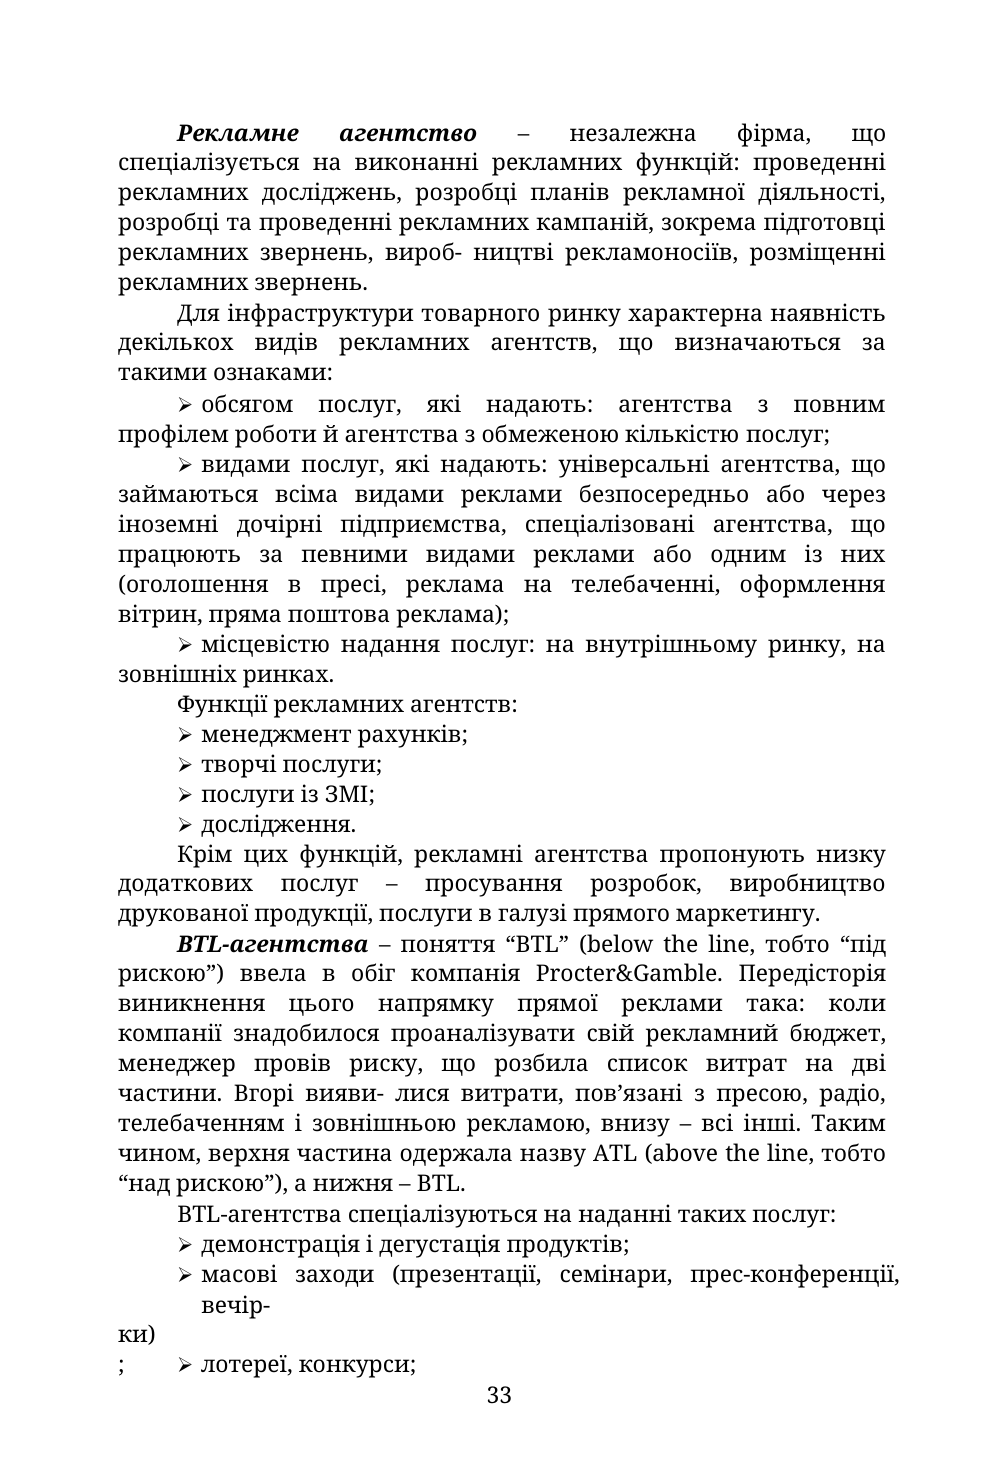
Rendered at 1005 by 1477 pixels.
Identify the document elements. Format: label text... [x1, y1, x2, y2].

list лотереї, конкурси; [177, 1348, 900, 1379]
list місцевістю надання послуг: на внутрішньому ринку, на зовнішніх ринках. [118, 629, 886, 689]
list менеджмент рахунків; [177, 718, 900, 748]
text Функції рекламних агентств: [177, 689, 900, 718]
text Для інфраструктури товарного ринку характерна наявність декількох видів рекламних агентств, що визначаються за такими ознаками: [118, 297, 886, 387]
text BTL-агентства спеціалізуються на наданні таких послуг: [177, 1198, 900, 1228]
text ки); [118, 1319, 158, 1378]
text BTL-агентства – поняття “BTL” (below the line, тобто “під рискою”) ввела в обіг компанія Procter&Gamble. Передісторія виникнення цього напрямку прямої реклами така: коли компанії знадобилося проаналізувати свій рекламний бюджет, менеджер провів риску, що розбила список витрат на дві частини. Вгорі вияви- лися витрати, пов’язані з пресою, радіо, телебаченням і зовнішньою рекламою, внизу – всі інші. Таким чином, верхня частина одержала назву ATL (above the line, тобто “над рискою”), а нижня – BTL. [118, 928, 887, 1198]
list дослідження. [177, 808, 900, 838]
list демонстрація і дегустація продуктів; [177, 1228, 900, 1258]
list творчі послуги; [177, 748, 900, 778]
text Крім цих функцій, рекламні агентства пропонують низку додаткових послуг – просування розробок, виробництво друкованої продукції, послуги в галузі прямого маркетингу. [118, 838, 886, 928]
list послуги із ЗМІ; [177, 778, 900, 808]
list обсягом послуг, які надають: агентства з повним профілем роботи й агентства з обмеженою кількістю послуг; [118, 387, 886, 449]
list видами послуг, які надають: універсальні агентства, що займаються всіма видами реклами безпосередньо або через іноземні дочірні підприємства, спеціалізовані агентства, що працюють за певними видами реклами або одним із них (оголошення в пресі, реклама на телебаченні, оформлення вітрин, пряма поштова реклама); [118, 449, 886, 629]
text Рекламне агентство – незалежна фірма, що спеціалізується на виконанні рекламних функцій: проведенні рекламних досліджень, розробці планів рекламної діяльності, розробці та проведенні рекламних кампаній, зокрема підготовці рекламних звернень, вироб- ництві рекламоносіїв, розміщенні рекламних звернень. [118, 117, 886, 297]
list масові заходи (презентації, семінари, прес-конференції, вечір- [177, 1258, 900, 1319]
